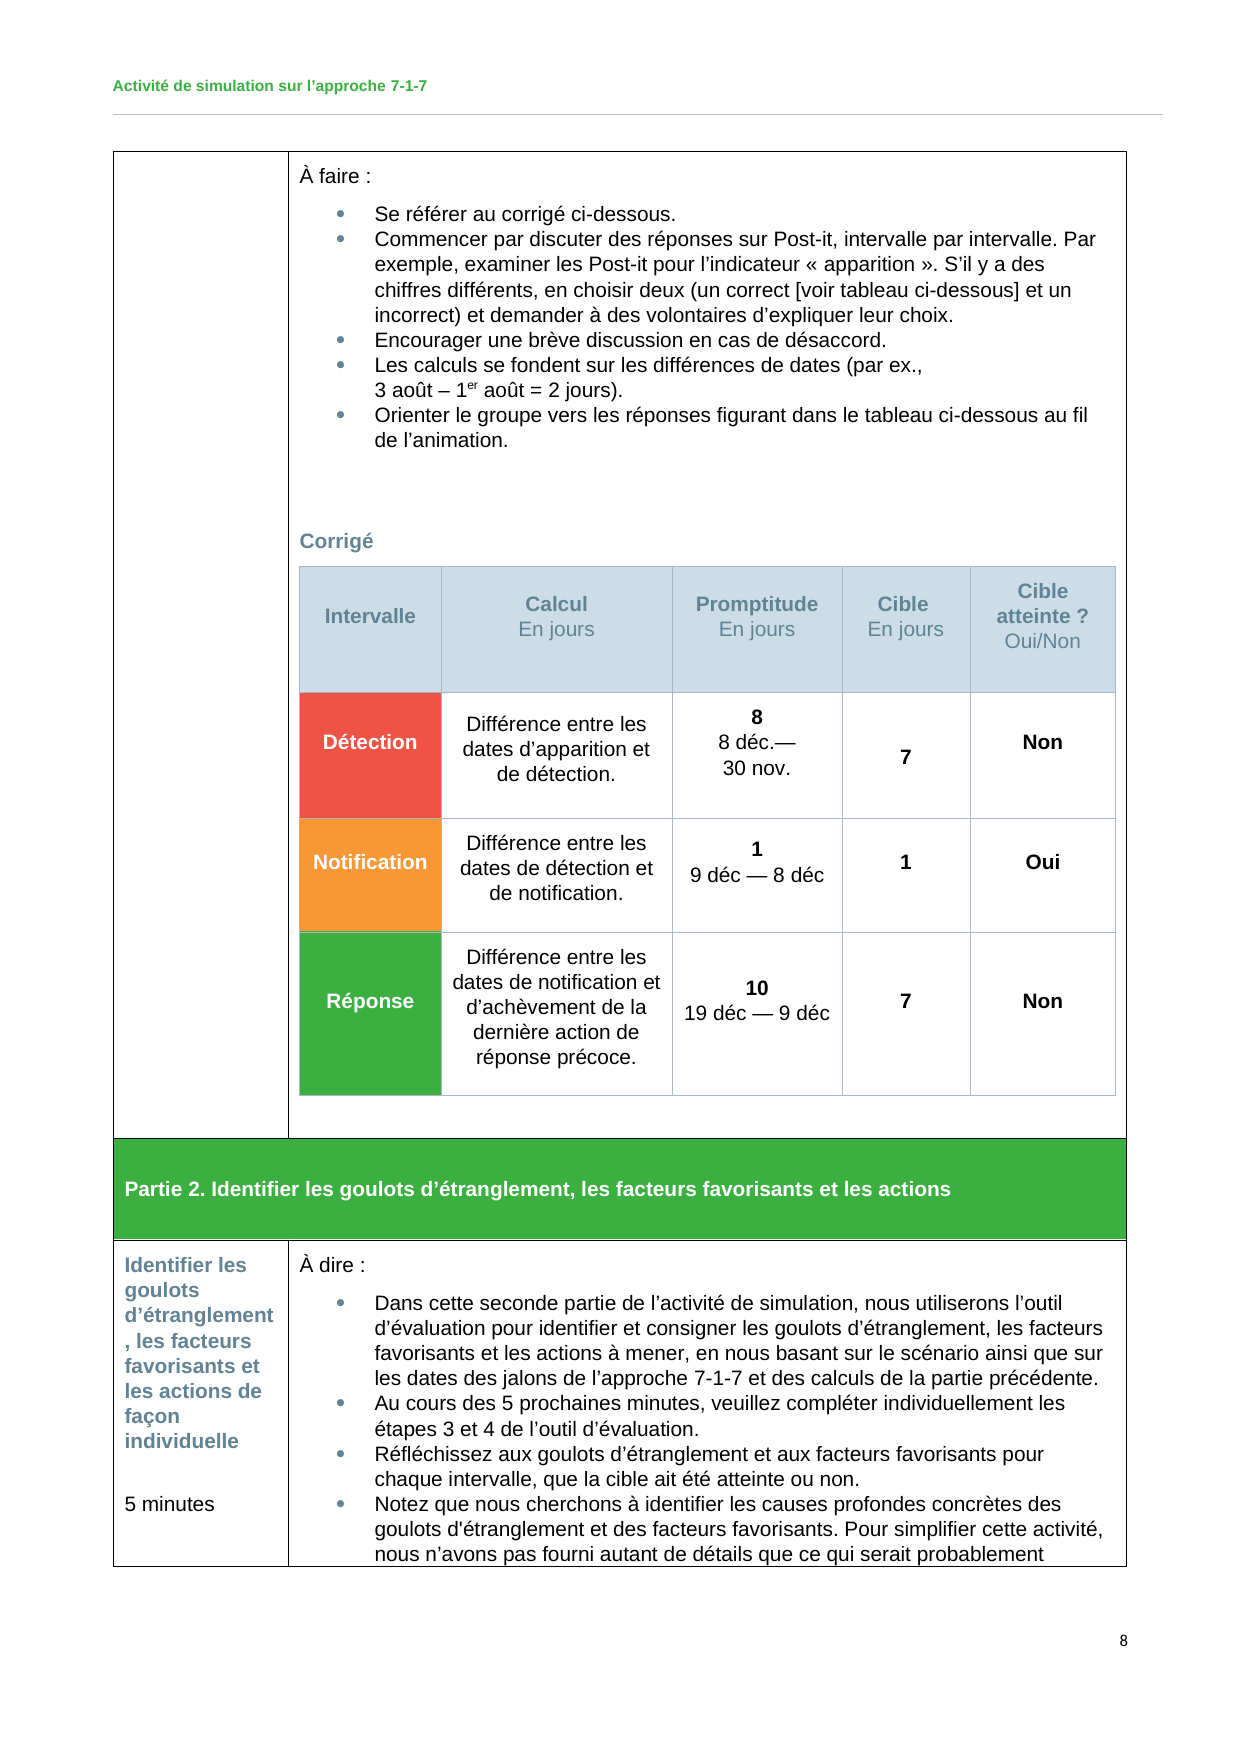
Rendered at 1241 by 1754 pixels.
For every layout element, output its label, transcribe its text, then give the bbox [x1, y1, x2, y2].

table_cell Partie 2. Identifier les goulots d’étranglement, les facteurs favorisants et les actions [114, 1139, 1126, 1239]
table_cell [114, 1241, 288, 1566]
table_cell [289, 1241, 1126, 1566]
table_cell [289, 152, 1126, 1138]
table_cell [114, 152, 288, 1138]
